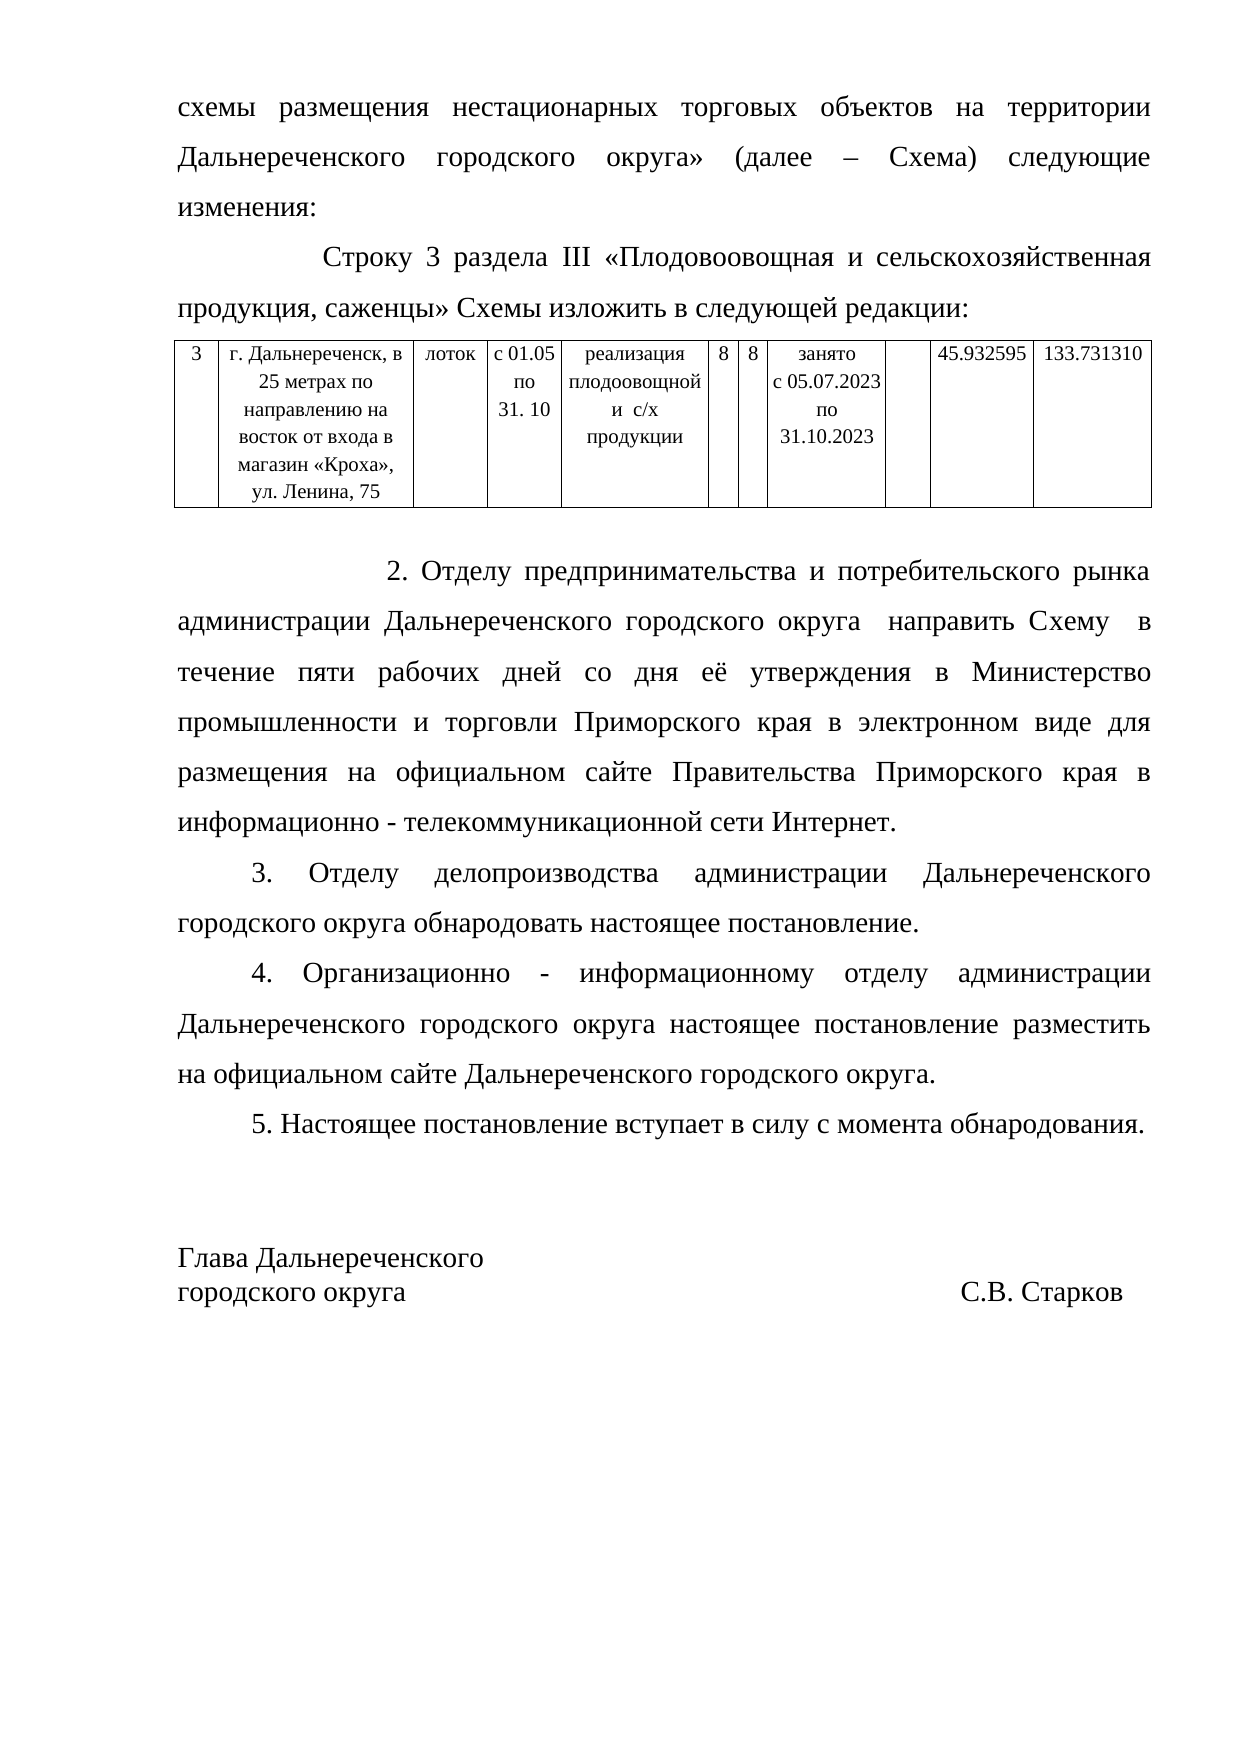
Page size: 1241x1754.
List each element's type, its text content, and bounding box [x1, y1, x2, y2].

table_header 3 [175, 341, 218, 507]
table_header 45.932595 [931, 341, 1033, 507]
table_header [886, 341, 930, 507]
table_header лоток [414, 341, 487, 507]
text Глава Дальнереченского [177, 1241, 1152, 1274]
table_header реализация плодоовощной и с/х продукции [562, 341, 708, 507]
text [177, 89, 1152, 223]
table_header занято с 05.07.2023 по 31.10.2023 [768, 341, 885, 507]
table_header с 01.05 по 31. 10 [488, 341, 561, 507]
table_header г. Дальнереченск, в по направлению на восток от входа в магазин «Кроха», ул. Ленина, 75 [219, 341, 413, 507]
table_header 133.731310 [1034, 341, 1151, 507]
text 3. Отделу делопроизводства администрации Дальнереченского городского округа обнародовать настоящее постановление. [177, 855, 1152, 939]
table_header 8 [709, 341, 738, 507]
table_header 8 [739, 341, 767, 507]
text Строку 3 раздела III «Плодовоовощная и сельскохозяйственная продукция, саженцы» Схемы изложить в следующей редакции: [177, 239, 1152, 323]
text 4. Организационно - информационному отделу администрации Дальнереченского городского округа настоящее постановление разместить на официальном сайте Дальнереченского городского округа. [177, 956, 1152, 1090]
text городского округа С.В. Старков [177, 1274, 1152, 1308]
text 5. Настоящее постановление вступает в силу с момента обнародования. [177, 1106, 1152, 1140]
text 2. Отделу предпринимательства и потребительского рынка администрации Дальнереченского городского округа направить Схему в течение пяти рабочих дней со дня её утверждения в Министерство промышленности и торговли Приморского края в электронном виде для размещения на официальном сайте Правительства Приморского края в информационно - телекоммуникационной сети Интернет. [177, 553, 1152, 838]
